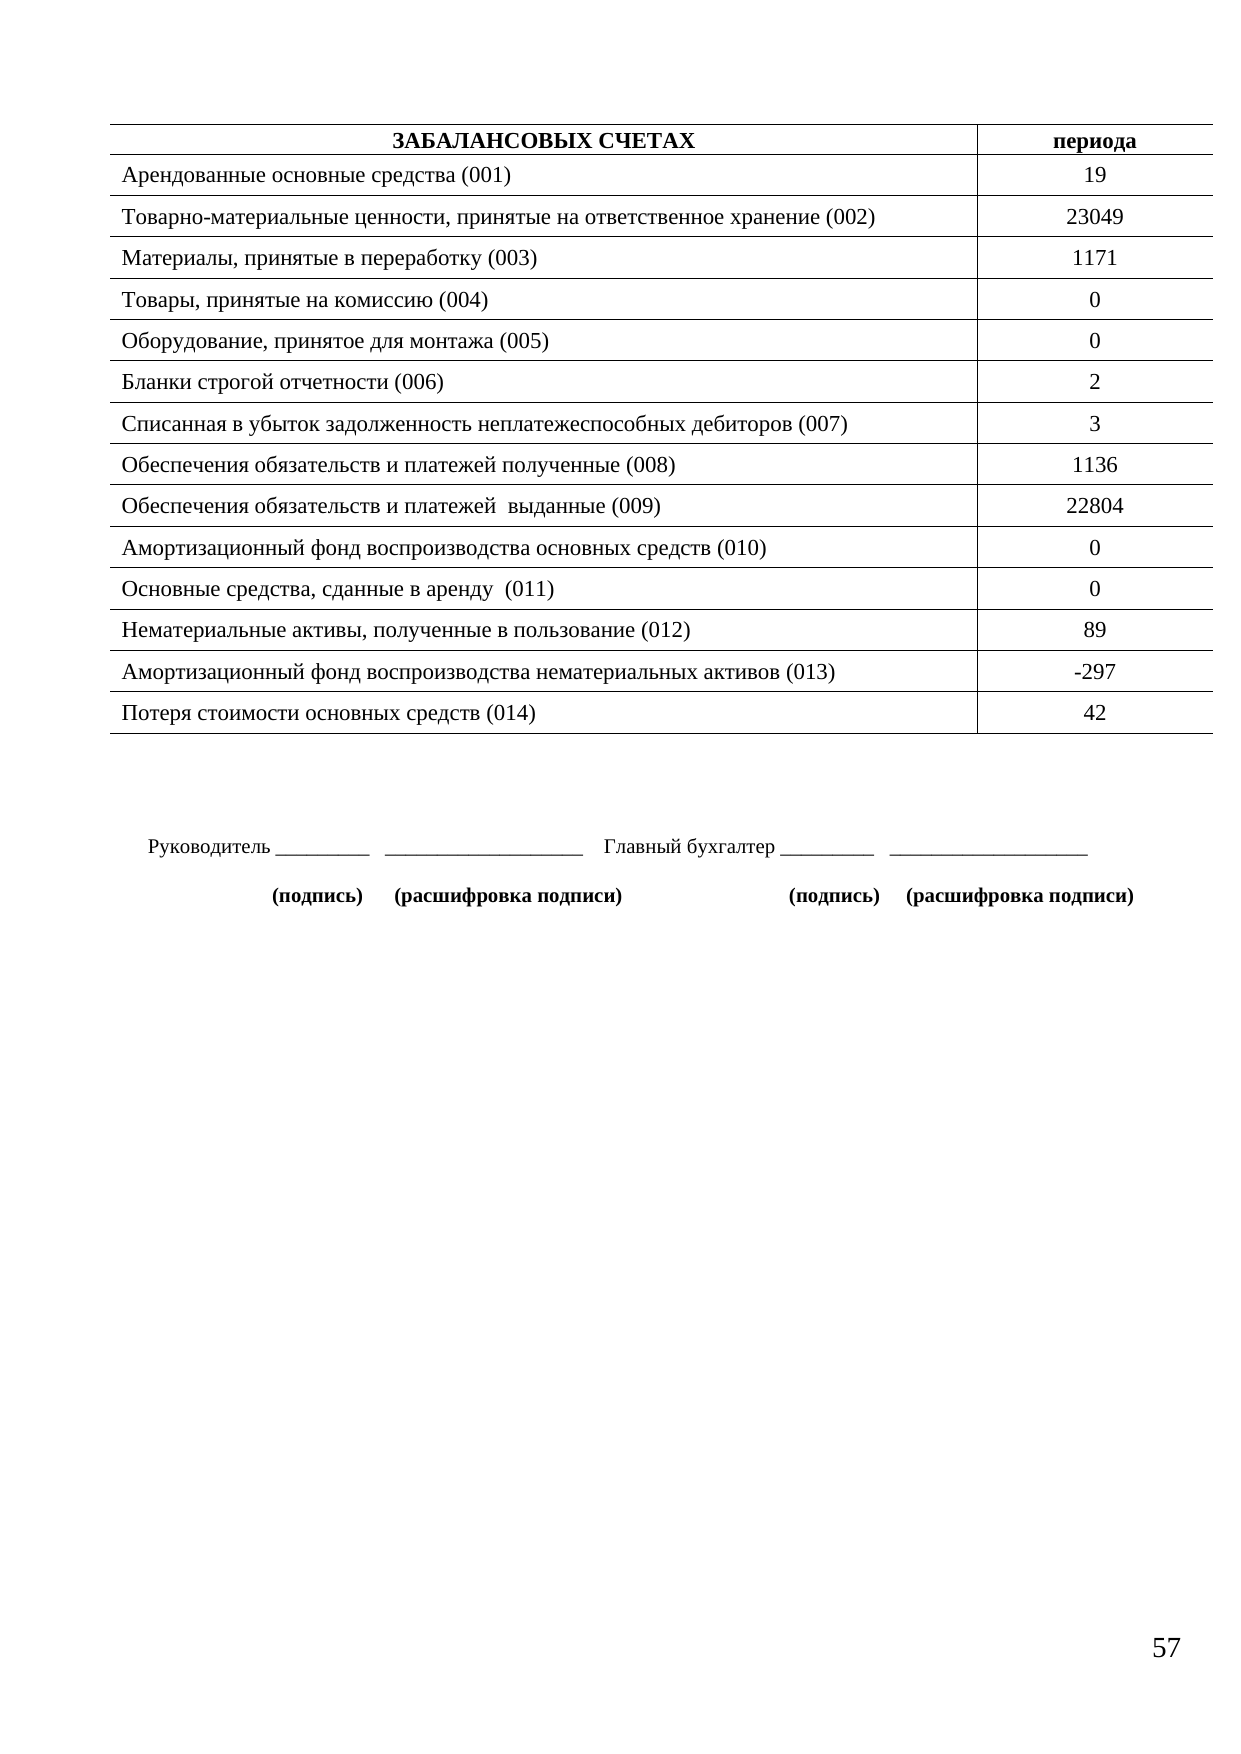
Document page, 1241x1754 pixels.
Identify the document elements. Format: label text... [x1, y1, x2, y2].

table_cell Оборудование, принятое для монтажа (005) [110, 320, 977, 360]
table_cell Нематериальные активы, полученные в пользование (012) [110, 610, 977, 650]
table_cell Потеря стоимости основных средств (014) [110, 692, 977, 732]
table_cell 0 [978, 320, 1212, 360]
table_cell 89 [978, 610, 1212, 650]
table_cell 23049 [978, 196, 1212, 236]
table_cell 3 [978, 403, 1212, 443]
table_cell Обеспечения обязательств и платежей полученные (008) [110, 444, 977, 484]
text Руководитель _________ ___________________ Главный бухгалтер _________ ___________________ [148, 834, 1181, 858]
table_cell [978, 125, 1212, 153]
table_cell Товары, принятые на комиссию (004) [110, 279, 977, 319]
text (подпись) (расшифровка подписи) (подпись) (расшифровка подписи) [177, 883, 1181, 907]
table_cell 0 [978, 279, 1212, 319]
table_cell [110, 125, 977, 153]
table_cell Арендованные основные средства (001) [110, 155, 977, 195]
table_cell -297 [978, 651, 1212, 691]
table_cell Списанная в убыток задолженность неплатежеспособных дебиторов (007) [110, 403, 977, 443]
table_cell 2 [978, 361, 1212, 402]
table_cell 0 [978, 527, 1212, 567]
table_cell 0 [978, 568, 1212, 608]
table_cell Товарно-материальные ценности, принятые на ответственное хранение (002) [110, 196, 977, 236]
table_cell 22804 [978, 485, 1212, 526]
table_cell 1136 [978, 444, 1212, 484]
table_cell 42 [978, 692, 1212, 732]
table_cell Амортизационный фонд воспроизводства нематериальных активов (013) [110, 651, 977, 691]
table_cell 1171 [978, 237, 1212, 278]
table_cell Основные средства, сданные в аренду (011) [110, 568, 977, 608]
table_cell Бланки строгой отчетности (006) [110, 361, 977, 402]
table_cell Материалы, принятые в переработку (003) [110, 237, 977, 278]
table_cell 19 [978, 155, 1212, 195]
table_cell Обеспечения обязательств и платежей выданные (009) [110, 485, 977, 526]
table_cell Амортизационный фонд воспроизводства основных средств (010) [110, 527, 977, 567]
